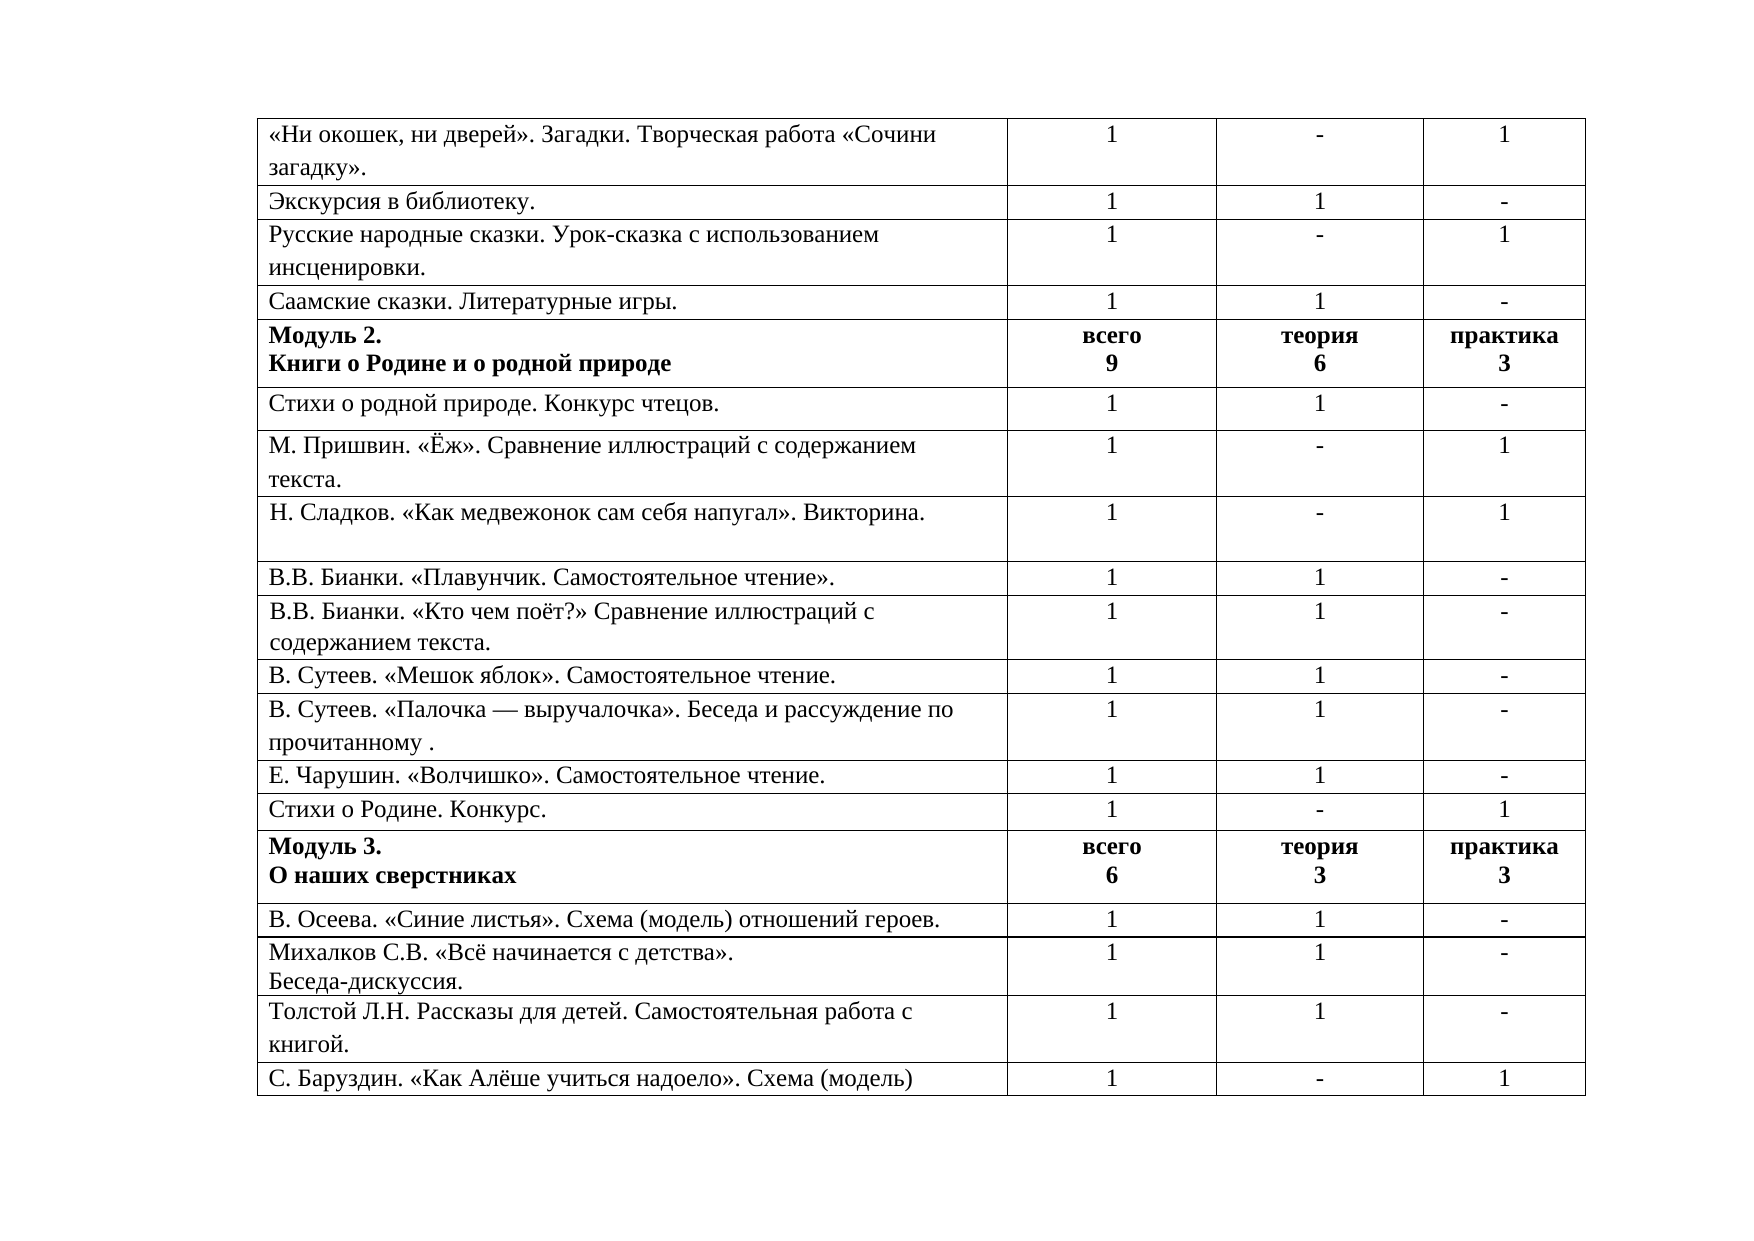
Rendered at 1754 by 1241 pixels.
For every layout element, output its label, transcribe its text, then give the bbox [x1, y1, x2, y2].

table_cell 1 [1217, 904, 1423, 936]
table_cell - [1424, 938, 1585, 995]
table_cell 1 [1217, 388, 1423, 429]
table_cell 1 [1008, 286, 1216, 319]
table_cell Стихи о родной природе. Конкурс чтецов. [258, 388, 1007, 429]
table_cell 1 [1217, 660, 1423, 693]
table_cell Модуль 3. О наших сверстниках [258, 831, 1007, 903]
table_cell 1 [1217, 286, 1423, 319]
table_cell 1 [1217, 186, 1423, 218]
table_cell Стихи о Родине. Конкурс. [258, 794, 1007, 830]
table_cell «Ни окошек, ни дверей». Загадки. Творческая работа «Сочини загадку». [258, 119, 1007, 185]
table_cell - [1424, 186, 1585, 218]
table_cell - [1217, 431, 1423, 496]
table_cell 1 [1008, 431, 1216, 496]
table_cell 1 [1008, 996, 1216, 1062]
table_cell теория 3 [1217, 831, 1423, 903]
table_cell практика 3 [1424, 831, 1585, 903]
table_cell - [1217, 1063, 1423, 1095]
table_cell - [1217, 119, 1423, 185]
table_cell - [1424, 596, 1585, 659]
table_cell Экскурсия в библиотеку. [258, 186, 1007, 218]
table_cell 1 [1424, 794, 1585, 830]
table_cell Русские народные сказки. Урок-сказка с использованием инсценировки. [258, 220, 1007, 285]
table_cell - [1424, 904, 1585, 936]
table_cell В. Сутеев. «Палочка — выручалочка». Беседа и рассуждение по прочитанному . [258, 694, 1007, 759]
table_cell 1 [1008, 904, 1216, 936]
table_cell 1 [1008, 186, 1216, 218]
table_cell 1 [1217, 562, 1423, 595]
table_cell - [1424, 562, 1585, 595]
table_cell 1 [1424, 119, 1585, 185]
table_cell 1 [1217, 938, 1423, 995]
table_cell Е. Чарушин. «Волчишко». Самостоятельное чтение. [258, 761, 1007, 793]
table_cell 1 [1217, 596, 1423, 659]
table_cell - [1424, 388, 1585, 429]
table_cell всего 9 [1008, 320, 1216, 387]
table_cell 1 [1424, 220, 1585, 285]
table_cell 1 [1008, 497, 1216, 561]
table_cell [258, 1063, 1007, 1095]
table_cell Толстой Л.Н. Рассказы для детей. Самостоятельная работа с книгой. [258, 996, 1007, 1062]
table_cell 1 [1424, 497, 1585, 561]
table_cell - [1424, 761, 1585, 793]
table_cell М. Пришвин. «Ёж». Сравнение иллюстраций с содержанием текста. [258, 431, 1007, 496]
table_cell Саамские сказки. Литературные игры. [258, 286, 1007, 319]
table_cell 1 [1008, 694, 1216, 759]
table_cell В.В. Бианки. «Кто чем поёт?» Сравнение иллюстраций с содержанием текста. [258, 596, 1007, 659]
table_cell Михалков С.В. «Всё начинается с детства». Беседа-дискуссия. [258, 938, 1007, 995]
table_cell В. Сутеев. «Мешок яблок». Самостоятельное чтение. [258, 660, 1007, 693]
table_cell 1 [1008, 220, 1216, 285]
table_cell 1 [1008, 761, 1216, 793]
table_cell 1 [1217, 694, 1423, 759]
table_cell 1 [1424, 1063, 1585, 1095]
table_cell 1 [1424, 431, 1585, 496]
table_cell Модуль 2. Книги о Родине и о родной природе [258, 320, 1007, 387]
table_cell 1 [1008, 596, 1216, 659]
table_cell - [1424, 694, 1585, 759]
table_cell - [1424, 286, 1585, 319]
table_cell - [1217, 220, 1423, 285]
table_cell Н. Сладков. «Как медвежонок сам себя напугал». Викторина. [258, 497, 1007, 561]
table_cell - [1424, 996, 1585, 1062]
table_cell 1 [1008, 794, 1216, 830]
table_cell всего 6 [1008, 831, 1216, 903]
table_cell теория 6 [1217, 320, 1423, 387]
table_cell - [1217, 497, 1423, 561]
table_cell 1 [1008, 938, 1216, 995]
table_cell 1 [1008, 562, 1216, 595]
table_cell 1 [1008, 388, 1216, 429]
table_cell - [1424, 660, 1585, 693]
table_cell 1 [1008, 119, 1216, 185]
table_cell В. Осеева. «Синие листья». Схема (модель) отношений героев. [258, 904, 1007, 936]
table_cell практика 3 [1424, 320, 1585, 387]
table_cell 1 [1217, 761, 1423, 793]
table_cell - [1217, 794, 1423, 830]
table_cell 1 [1217, 996, 1423, 1062]
table_cell 1 [1008, 1063, 1216, 1095]
table_cell В.В. Бианки. «Плавунчик. Самостоятельное чтение». [258, 562, 1007, 595]
table_cell 1 [1008, 660, 1216, 693]
